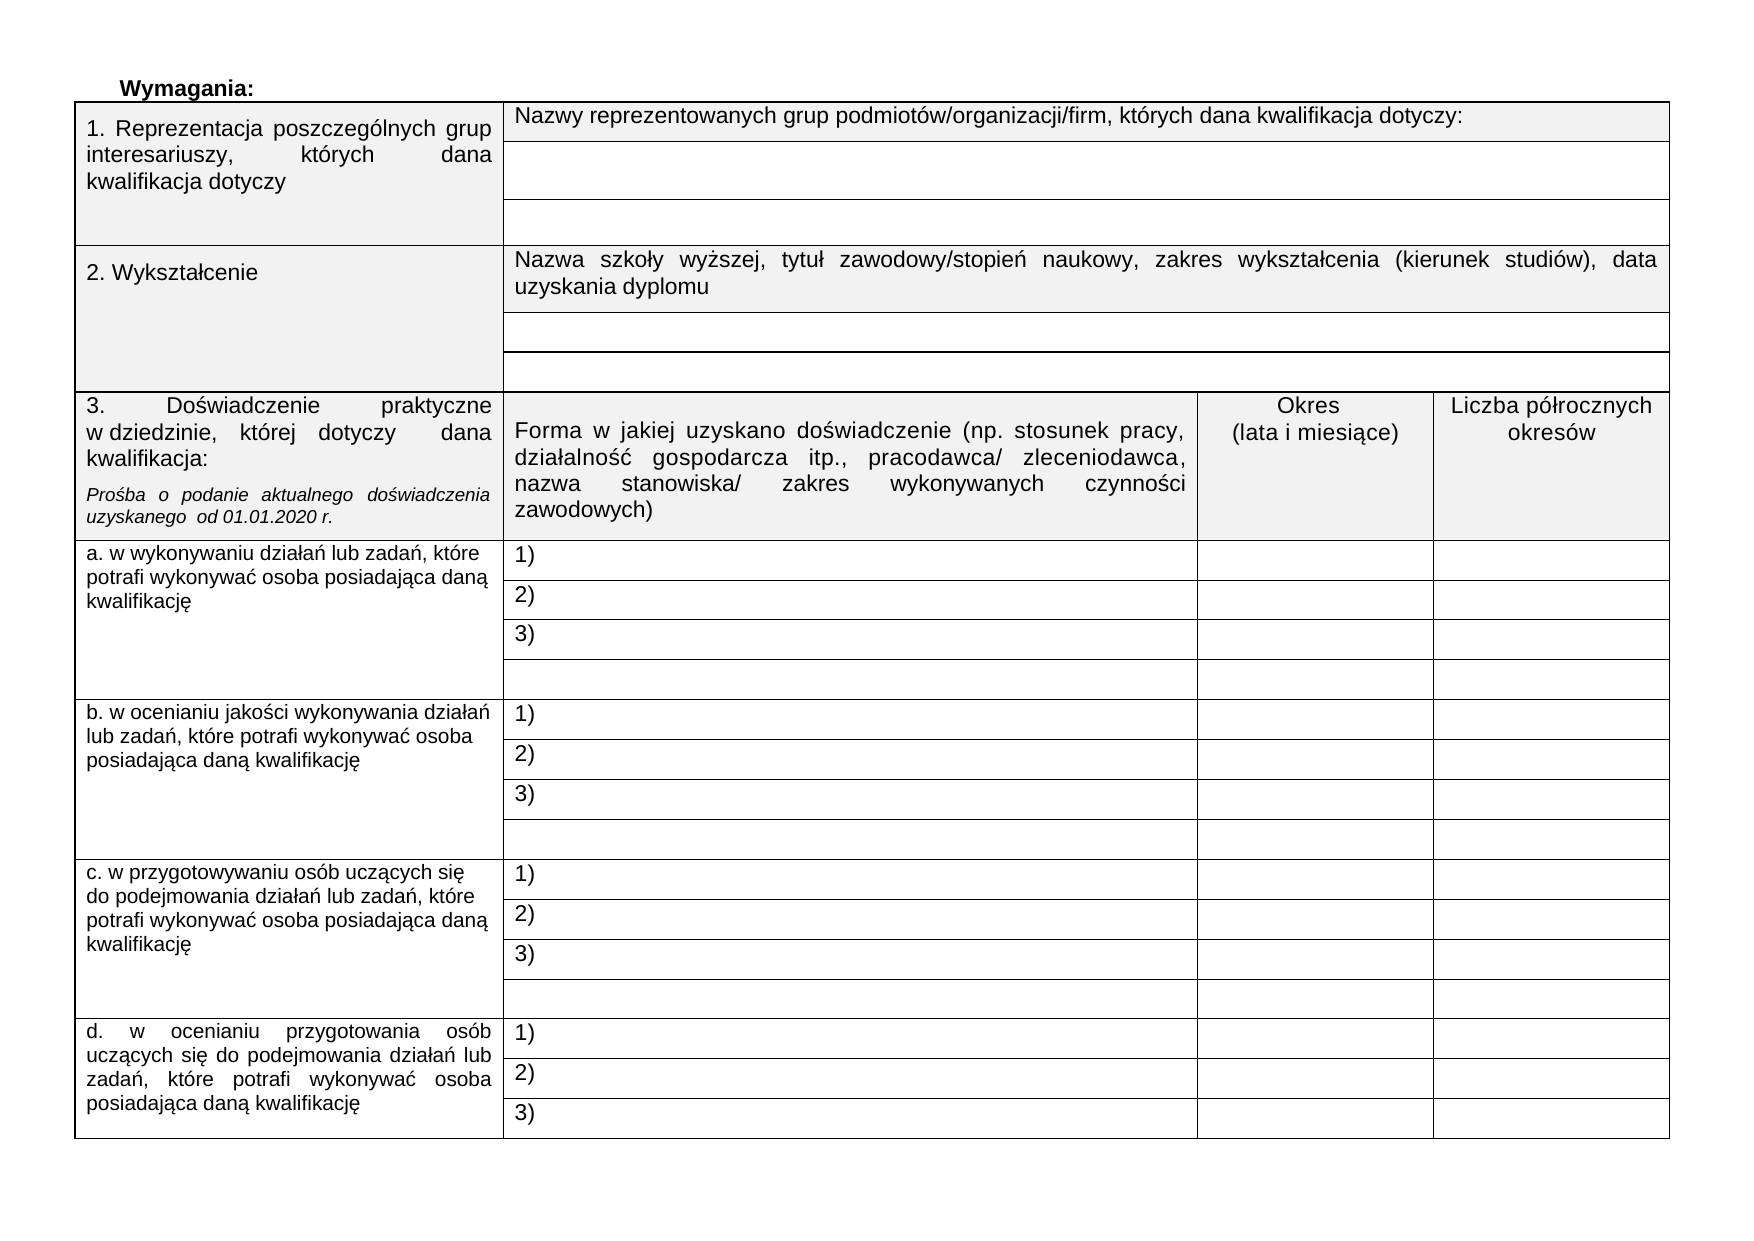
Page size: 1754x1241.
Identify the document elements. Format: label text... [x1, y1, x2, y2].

text Wymagania: [119, 75, 1637, 101]
table_cell [1198, 900, 1433, 938]
table_cell [1198, 1059, 1433, 1098]
table_cell 3) [504, 940, 1197, 978]
table_cell Okres (lata i miesiące) [1198, 393, 1433, 539]
table_cell 3. Doświadczenie praktyczne w dziedzinie, której dotyczy dana kwalifikacja: Prośba o podanie aktualnego doświadczenia uzyskanego od 01.01.2020 r. [76, 393, 503, 539]
table_cell [1198, 860, 1433, 899]
table_cell [1434, 620, 1669, 659]
table_cell [504, 142, 1669, 198]
table_cell [1198, 700, 1433, 739]
table_cell [504, 660, 1197, 699]
table_cell 1) [504, 1019, 1197, 1058]
table_cell Nazwa szkoły wyższej, tytuł zawodowy/stopień naukowy, zakres wykształcenia (kierunek studiów), data uzyskania dyplomu [504, 246, 1669, 312]
table_cell 2) [504, 581, 1197, 619]
table_cell [504, 820, 1197, 859]
table_cell [1434, 900, 1669, 938]
table_cell [1198, 541, 1433, 579]
table_cell [1434, 1059, 1669, 1098]
table_cell [1434, 940, 1669, 978]
table_header 1. Reprezentacja poszczególnych grup interesariuszy, których dana kwalifikacja dotyczy [76, 103, 503, 245]
table_cell [1434, 740, 1669, 779]
table_cell [1198, 1099, 1433, 1138]
table_cell [1198, 820, 1433, 859]
table_cell [1198, 1019, 1433, 1058]
table_cell b. w ocenianiu jakości wykonywania działań lub zadań, które potrafi wykonywać osoba posiadająca daną kwalifikację [76, 700, 503, 859]
table_cell Liczba półrocznych okresów [1434, 393, 1669, 539]
table_cell [1434, 541, 1669, 579]
table_cell 2) [504, 740, 1197, 779]
table_cell [1434, 980, 1669, 1018]
table_cell [1198, 620, 1433, 659]
table_cell [1434, 860, 1669, 899]
table_cell [1434, 700, 1669, 739]
table_cell a. w wykonywaniu działań lub zadań, które potrafi wykonywać osoba posiadająca daną kwalifikację [76, 541, 503, 699]
table_cell [1434, 1099, 1669, 1138]
table_cell [504, 980, 1197, 1018]
table_cell c. w przygotowywaniu osób uczących się do podejmowania działań lub zadań, które potrafi wykonywać osoba posiadająca daną kwalifikację [76, 860, 503, 1018]
table_cell [504, 353, 1669, 391]
table_cell [1198, 780, 1433, 819]
table_cell 3) [504, 1099, 1197, 1138]
table_cell 1) [504, 700, 1197, 739]
table_cell 1) [504, 860, 1197, 899]
table_cell [1434, 780, 1669, 819]
table_cell 1) [504, 541, 1197, 579]
table_cell 2) [504, 1059, 1197, 1098]
table_cell [1198, 581, 1433, 619]
table_cell [1434, 581, 1669, 619]
table_cell 2) [504, 900, 1197, 938]
table_cell [1198, 660, 1433, 699]
table_cell [1198, 940, 1433, 978]
table_cell [504, 313, 1669, 351]
table_cell Forma w jakiej uzyskano doświadczenie (np. stosunek pracy, działalność gospodarcza itp., pracodawca/ zleceniodawca, nazwa stanowiska/ zakres wykonywanych czynności zawodowych) [504, 393, 1197, 539]
table_cell [1198, 980, 1433, 1018]
table_cell [1434, 820, 1669, 859]
table_cell 3) [504, 620, 1197, 659]
table_cell [1198, 740, 1433, 779]
table_cell d. w ocenianiu przygotowania osób uczących się do podejmowania działań lub zadań, które potrafi wykonywać osoba posiadająca daną kwalifikację [76, 1019, 503, 1138]
table_cell 2. Wykształcenie [76, 246, 503, 391]
table_header Nazwy reprezentowanych grup podmiotów/organizacji/firm, których dana kwalifikacja dotyczy: [504, 103, 1669, 141]
table_cell [1434, 660, 1669, 699]
table_cell 3) [504, 780, 1197, 819]
table_cell [1434, 1019, 1669, 1058]
table_cell [504, 200, 1669, 245]
